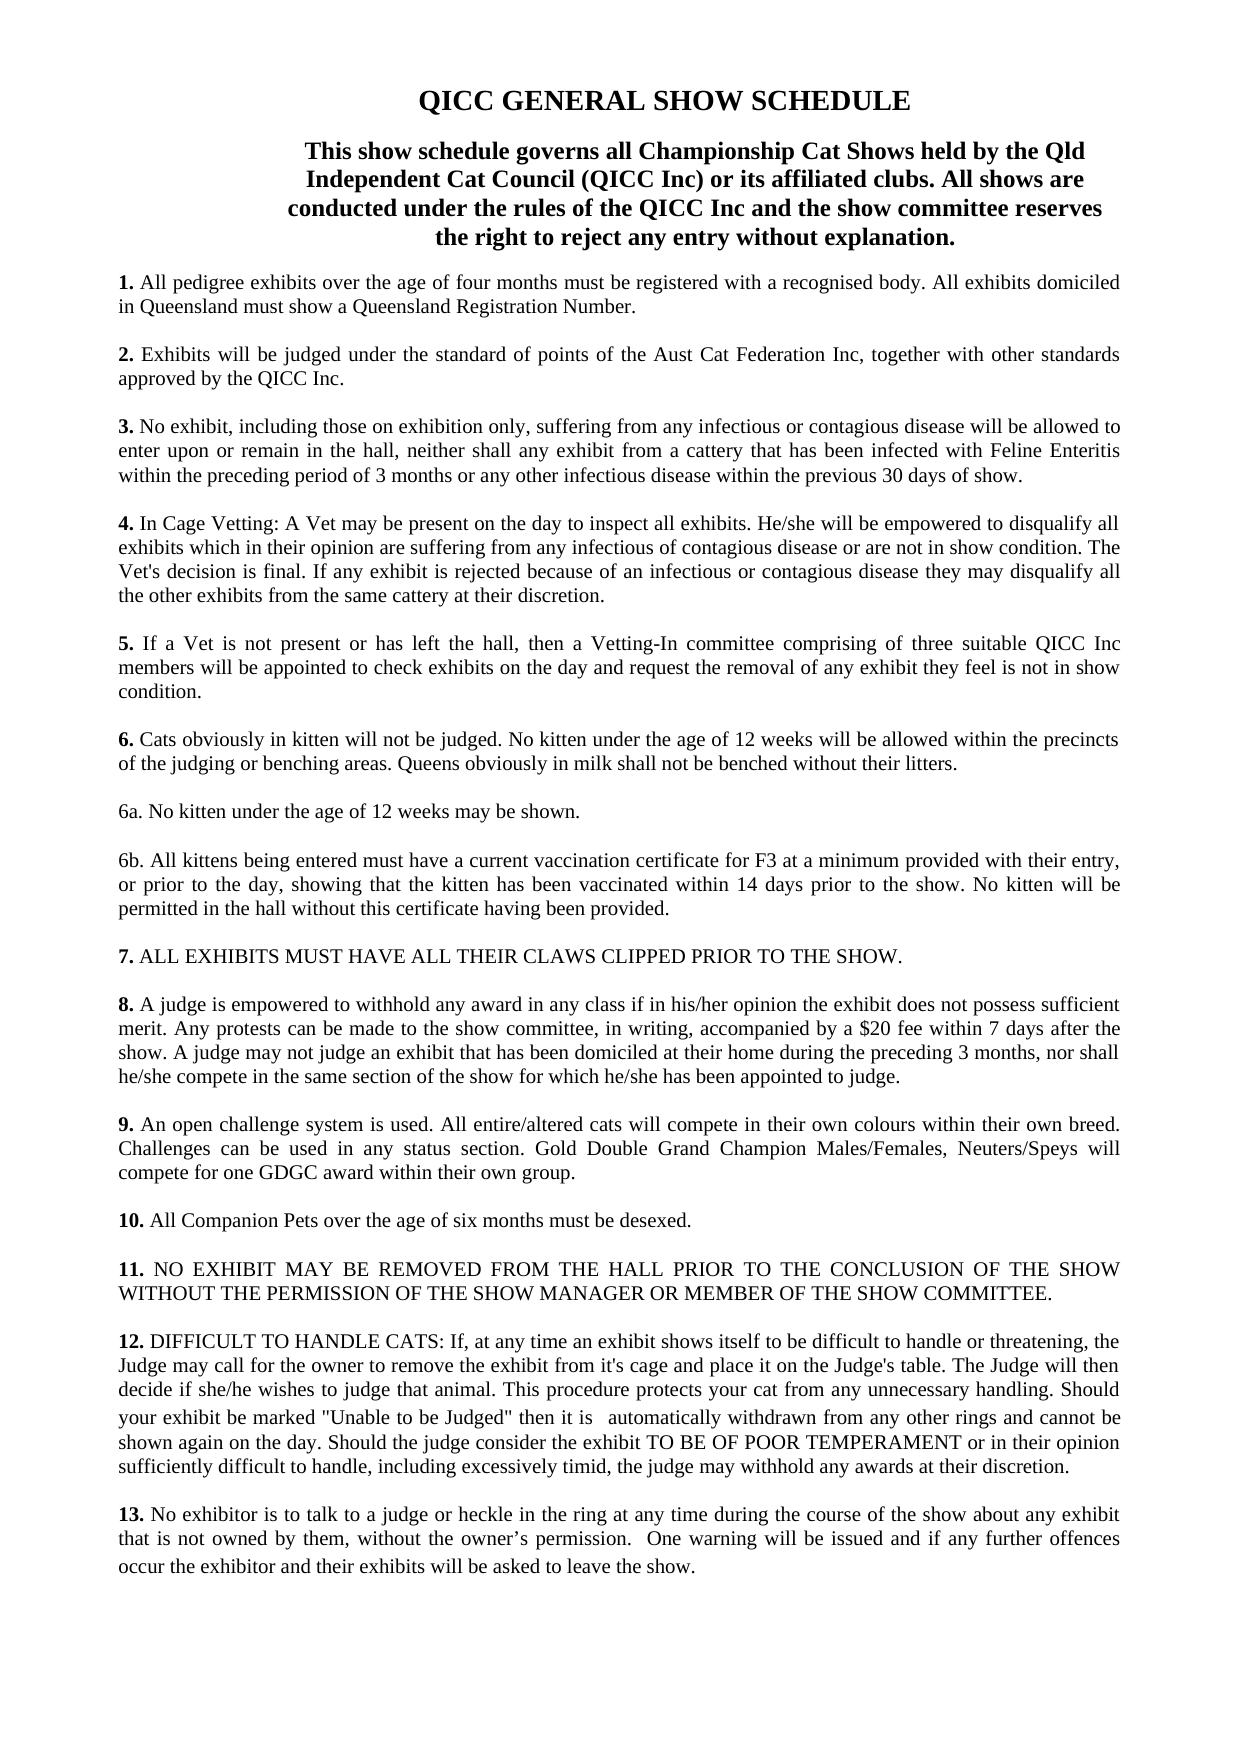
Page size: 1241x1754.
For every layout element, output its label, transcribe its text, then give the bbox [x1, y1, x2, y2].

text 9. An open challenge system is used. All entire/altered cats will compete in their own colours within their own breed. Challenges can be used in any status section. Gold Double Grand Champion Males/Females, Neuters/Speys will compete for one GDGC award within their own group. [118, 1112, 1122, 1184]
text 12. DIFFICULT TO HANDLE CATS: If, at any time an exhibit shows itself to be difficult to handle or threatening, the Judge may call for the owner to remove the exhibit from it's cage and place it on the Judge's table. The Judge will then decide if she/he wishes to judge that animal. This procedure protects your cat from any unnecessary handling. Should your exhibit be marked "Unable to be Judged" then it is automatically withdrawn from any other rings and cannot be shown again on the day. Should the judge consider the exhibit TO BE OF POOR TEMPERAMENT or in their opinion sufficiently difficult to handle, including excessively timid, the judge may withhold any awards at their discretion. [118, 1329, 1122, 1478]
text 4. In Cage Vetting: A Vet may be present on the day to inspect all exhibits. He/she will be empowered to disqualify all exhibits which in their opinion are suffering from any infectious of contagious disease or are not in show condition. The Vet's decision is final. If any exhibit is rejected because of an infectious or contagious disease they may disqualify all the other exhibits from the same cattery at their discretion. [118, 511, 1122, 607]
text 5. If a Vet is not present or has left the hall, then a Vetting-In committee comprising of three suitable QICC Inc members will be appointed to check exhibits on the day and request the removal of any exhibit they feel is not in show condition. [118, 631, 1122, 703]
text This show schedule governs all Championship Cat Shows held by the Qld Independent Cat Council (QICC Inc) or its affiliated clubs. All shows are conducted under the rules of the QICC Inc and the show committee reserves the right to reject any entry without explanation. [268, 136, 1122, 251]
text 6. Cats obviously in kitten will not be judged. No kitten under the age of 12 weeks will be allowed within the precincts of the judging or benching areas. Queens obviously in milk shall not be benched without their litters. [118, 727, 1122, 775]
text 6b. All kittens being entered must have a current vaccination certificate for F3 at a minimum provided with their entry, or prior to the day, showing that the kitten has been vaccinated within 14 days prior to the show. No kitten will be permitted in the hall without this certificate having been provided. [118, 847, 1122, 920]
text 1. All pedigree exhibits over the age of four months must be registered with a recognised body. All exhibits domiciled in Queensland must show a Queensland Registration Number. [118, 270, 1122, 318]
text 7. ALL EXHIBITS MUST HAVE ALL THEIR CLAWS CLIPPED PRIOR TO THE SHOW. [118, 944, 1122, 968]
text QICC GENERAL SHOW SCHEDULE [343, 83, 1122, 117]
text 11. NO EXHIBIT MAY BE REMOVED FROM THE HALL PRIOR TO THE CONCLUSION OF THE SHOW WITHOUT THE PERMISSION OF THE SHOW MANAGER OR MEMBER OF THE SHOW COMMITTEE. [118, 1257, 1122, 1305]
text 3. No exhibit, including those on exhibition only, suffering from any infectious or contagious disease will be allowed to enter upon or remain in the hall, neither shall any exhibit from a cattery that has been infected with Feline Enteritis within the preceding period of 3 months or any other infectious disease within the previous 30 days of show. [118, 414, 1122, 487]
text 8. A judge is empowered to withhold any award in any class if in his/her opinion the exhibit does not possess sufficient merit. Any protests can be made to the show committee, in writing, accompanied by a $20 fee within 7 days after the show. A judge may not judge an exhibit that has been domiciled at their home during the preceding 3 months, nor shall he/she compete in the same section of the show for which he/she has been appointed to judge. [118, 992, 1122, 1088]
text 2. Exhibits will be judged under the standard of points of the Aust Cat Federation Inc, together with other standards approved by the QICC Inc. [118, 342, 1122, 390]
text 13. No exhibitor is to talk to a judge or heckle in the ring at any time during the course of the show about any exhibit that is not owned by them, without the owner’s permission. One warning will be issued and if any further offences occur the exhibitor and their exhibits will be asked to leave the show. [118, 1502, 1122, 1579]
text 6a. No kitten under the age of 12 weeks may be shown. [118, 799, 1122, 823]
text 10. All Companion Pets over the age of six months must be desexed. [118, 1208, 1122, 1232]
